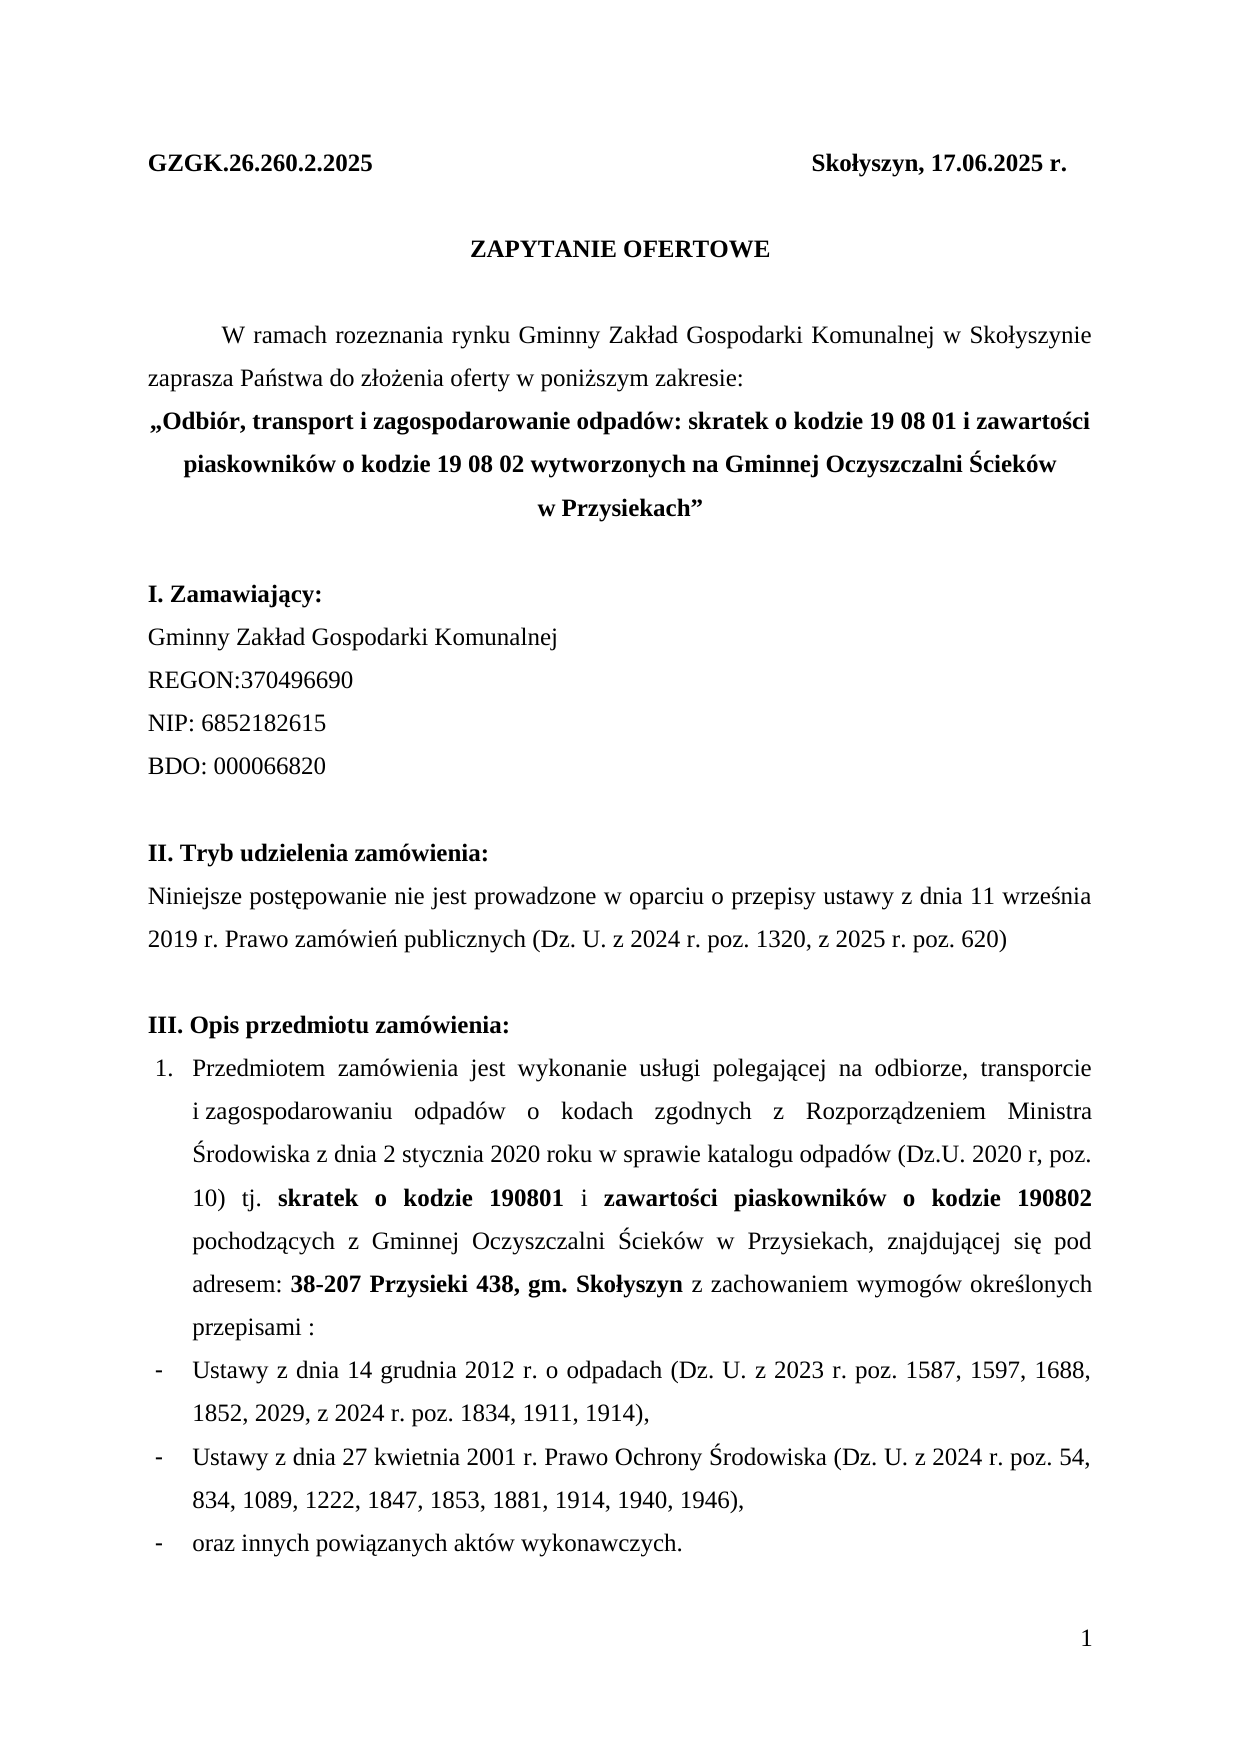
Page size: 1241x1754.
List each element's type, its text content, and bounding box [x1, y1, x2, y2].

text „Odbiór, transport i zagospodarowanie odpadów: skratek o kodzie 19 08 01 i zawartości piaskowników o kodzie 19 08 02 wytworzonych na Gminnej Oczyszczalni Ścieków w Przysiekach” [148, 406, 1093, 521]
text GZGK.26.260.2.2025 Skołyszyn, 17.06.2025 r. [148, 148, 1093, 176]
list oraz innych powiązanych aktów wykonawczych. [154, 1528, 1093, 1557]
text II. Tryb udzielenia zamówienia: [148, 838, 1093, 866]
list Ustawy z dnia 27 kwietnia 2001 r. Prawo Ochrony Środowiska (Dz. U. z 2024 r. poz. 54, 834, 1089, 1222, 1847, 1853, 1881, 1914, 1940, 1946), [154, 1441, 1093, 1513]
text ZAPYTANIE OFERTOWE [148, 234, 1093, 263]
list Przedmiotem zamówienia jest wykonanie usługi polegającej na odbiorze, transporcie i zagospodarowaniu odpadów o kodach zgodnych z Rozporządzeniem Ministra Środowiska z dnia 2 stycznia 2020 roku w sprawie katalogu odpadów (Dz.U. 2020 r, poz. 10) tj. skratek o kodzie 190801 i zawartości piaskowników o kodzie 190802 pochodzących z Gminnej Oczyszczalni Ścieków w Przysiekach, znajdującej się pod adresem: 38-207 Przysieki 438, gm. Skołyszyn z zachowaniem wymogów określonych przepisami : [154, 1053, 1093, 1341]
text BDO: 000066820 [148, 751, 1093, 780]
text Gminny Zakład Gospodarki Komunalnej [148, 622, 1093, 651]
list Ustawy z dnia 14 grudnia 2012 r. o odpadach (Dz. U. z 2023 r. poz. 1587, 1597, 1688, 1852, 2029, z 2024 r. poz. 1834, 1911, 1914), [154, 1355, 1093, 1427]
text REGON:370496690 [148, 665, 1093, 694]
text III. Opis przedmiotu zamówienia: [148, 1010, 1093, 1039]
text I. Zamawiający: [148, 579, 1093, 608]
text W ramach rozeznania rynku Gminny Zakład Gospodarki Komunalnej w Skołyszynie zaprasza Państwa do złożenia oferty w poniższym zakresie: [148, 320, 1093, 392]
text Niniejsze postępowanie nie jest prowadzone w oparciu o przepisy ustawy z dnia 11 września 2019 r. Prawo zamówień publicznych (Dz. U. z 2024 r. poz. 1320, z 2025 r. poz. 620) [148, 881, 1093, 953]
text NIP: 6852182615 [148, 708, 1093, 737]
